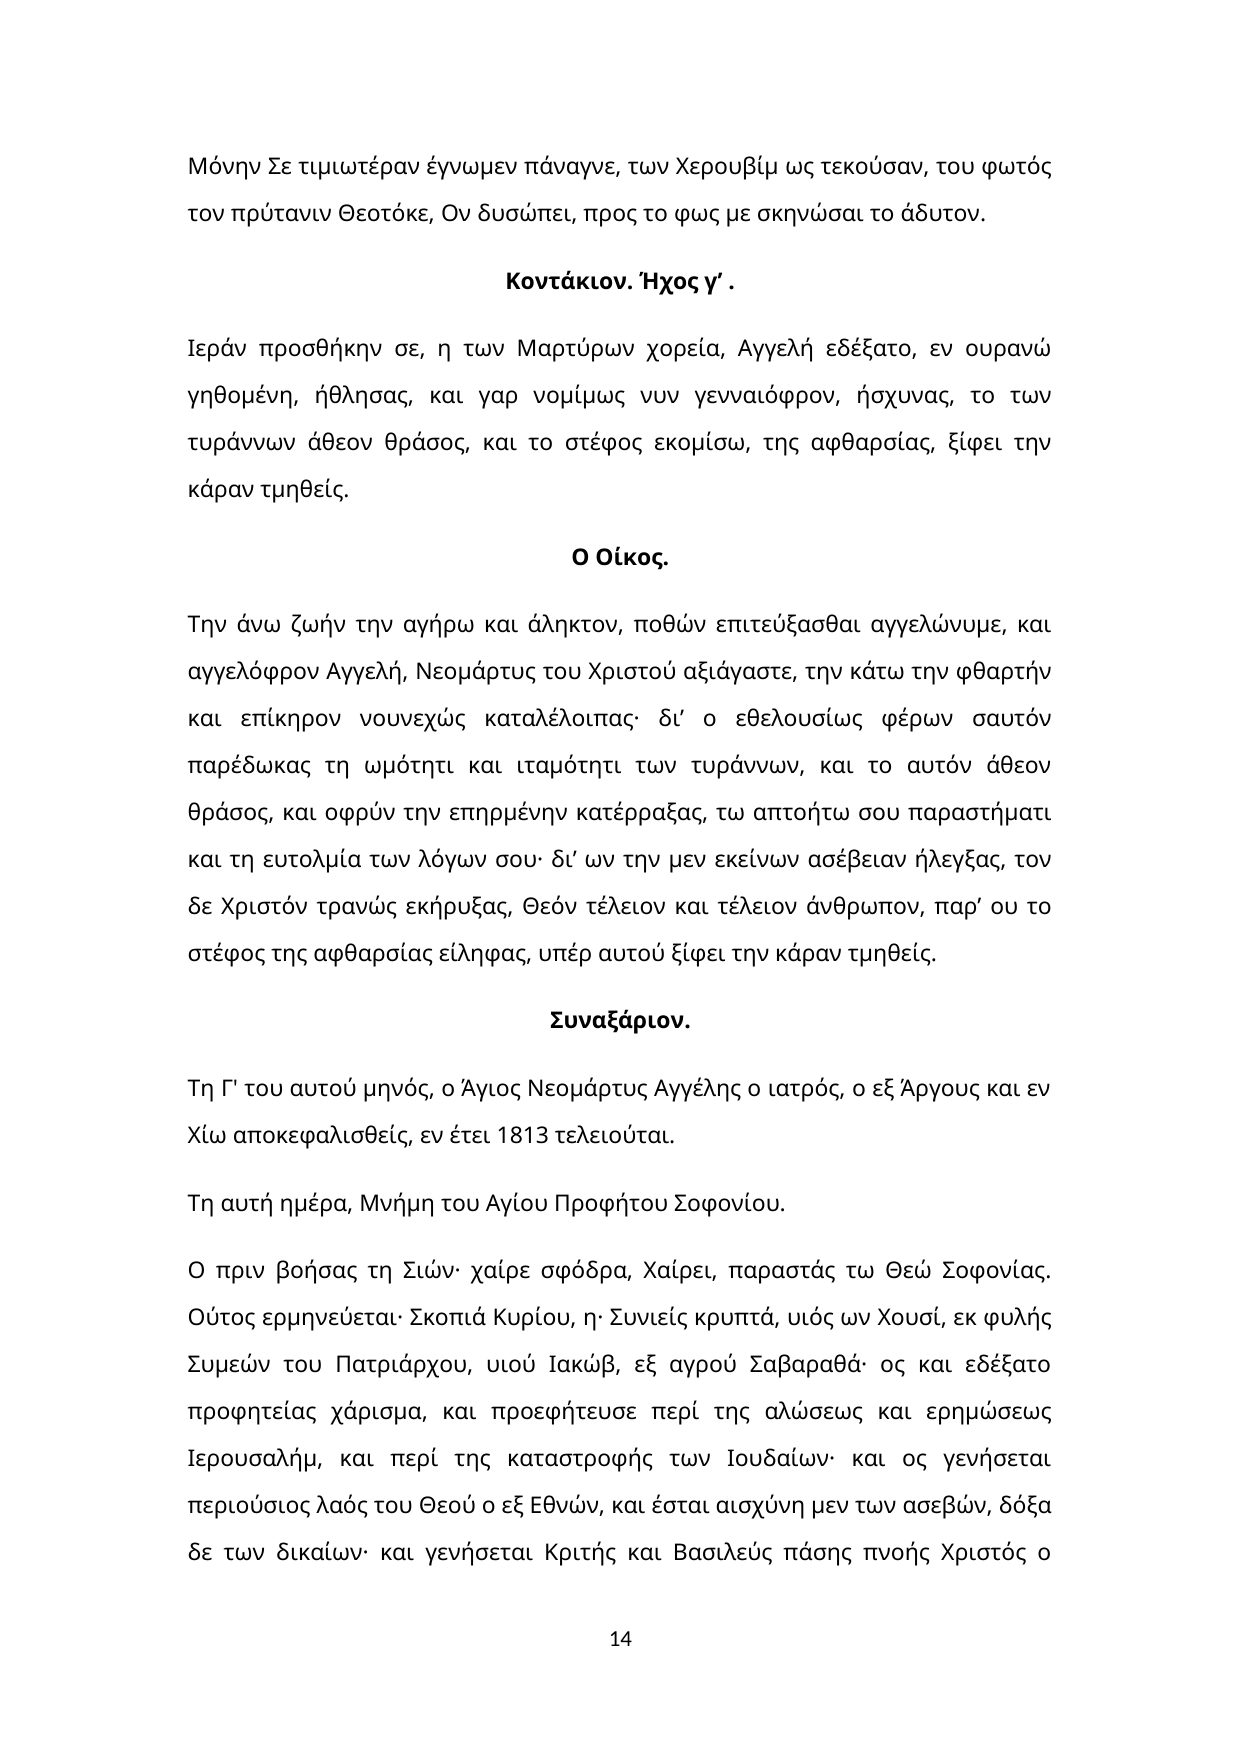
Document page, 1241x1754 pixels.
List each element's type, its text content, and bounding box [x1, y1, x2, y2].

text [187, 1254, 1053, 1567]
text Ιεράν προσθήκην σε, η των Μαρτύρων χορεία, Αγγελή εδέξατο, εν ουρανώ γηθομένη, ήθλησας, και γαρ νομίμως νυν γενναιόφρον, ήσχυνας, το των τυράννων άθεον θράσος, και το στέφος εκομίσω, της αφθαρσίας, ξίφει την κάραν τμηθείς. [187, 332, 1053, 504]
text Τη αυτή ημέρα, Μνήμη του Αγίου Προφήτου Σοφονίου. [187, 1186, 1053, 1218]
text Κοντάκιον. Ήχος γ’ . [187, 264, 1053, 296]
text Ο Οίκος. [187, 541, 1053, 572]
text Την άνω ζωήν την αγήρω και άληκτον, ποθών επιτεύξασθαι αγγελώνυμε, και αγγελόφρον Αγγελή, Νεομάρτυς του Χριστού αξιάγαστε, την κάτω την φθαρτήν και επίκηρον νουνεχώς καταλέλοιπας· δι’ ο εθελουσίως φέρων σαυτόν παρέδωκας τη ωμότητι και ιταμότητι των τυράννων, και το αυτόν άθεον θράσος, και οφρύν την επηρμένην κατέρραξας, τω απτοήτω σου παραστήματι και τη ευτολμία των λόγων σου· δι’ ων την μεν εκείνων ασέβειαν ήλεγξας, τον δε Χριστόν τρανώς εκήρυξας, Θεόν τέλειον και τέλειον άνθρωπον, παρ’ ου το στέφος της αφθαρσίας είληφας, υπέρ αυτού ξίφει την κάραν τμηθείς. [187, 608, 1053, 968]
text Συναξάριον. [187, 1004, 1053, 1035]
text Μόνην Σε τιμιωτέραν έγνωμεν πάναγνε, των Χερουβίμ ως τεκούσαν, του φωτός τον πρύτανιν Θεοτόκε, Ον δυσώπει, προς το φως με σκηνώσαι το άδυτον. [187, 150, 1053, 228]
text Τη Γ' του αυτού μηνός, ο Άγιος Νεομάρτυς Αγγέλης ο ιατρός, ο εξ Άργους και εν Χίω αποκεφαλισθείς, εν έτει 1813 τελειούται. [187, 1072, 1053, 1150]
